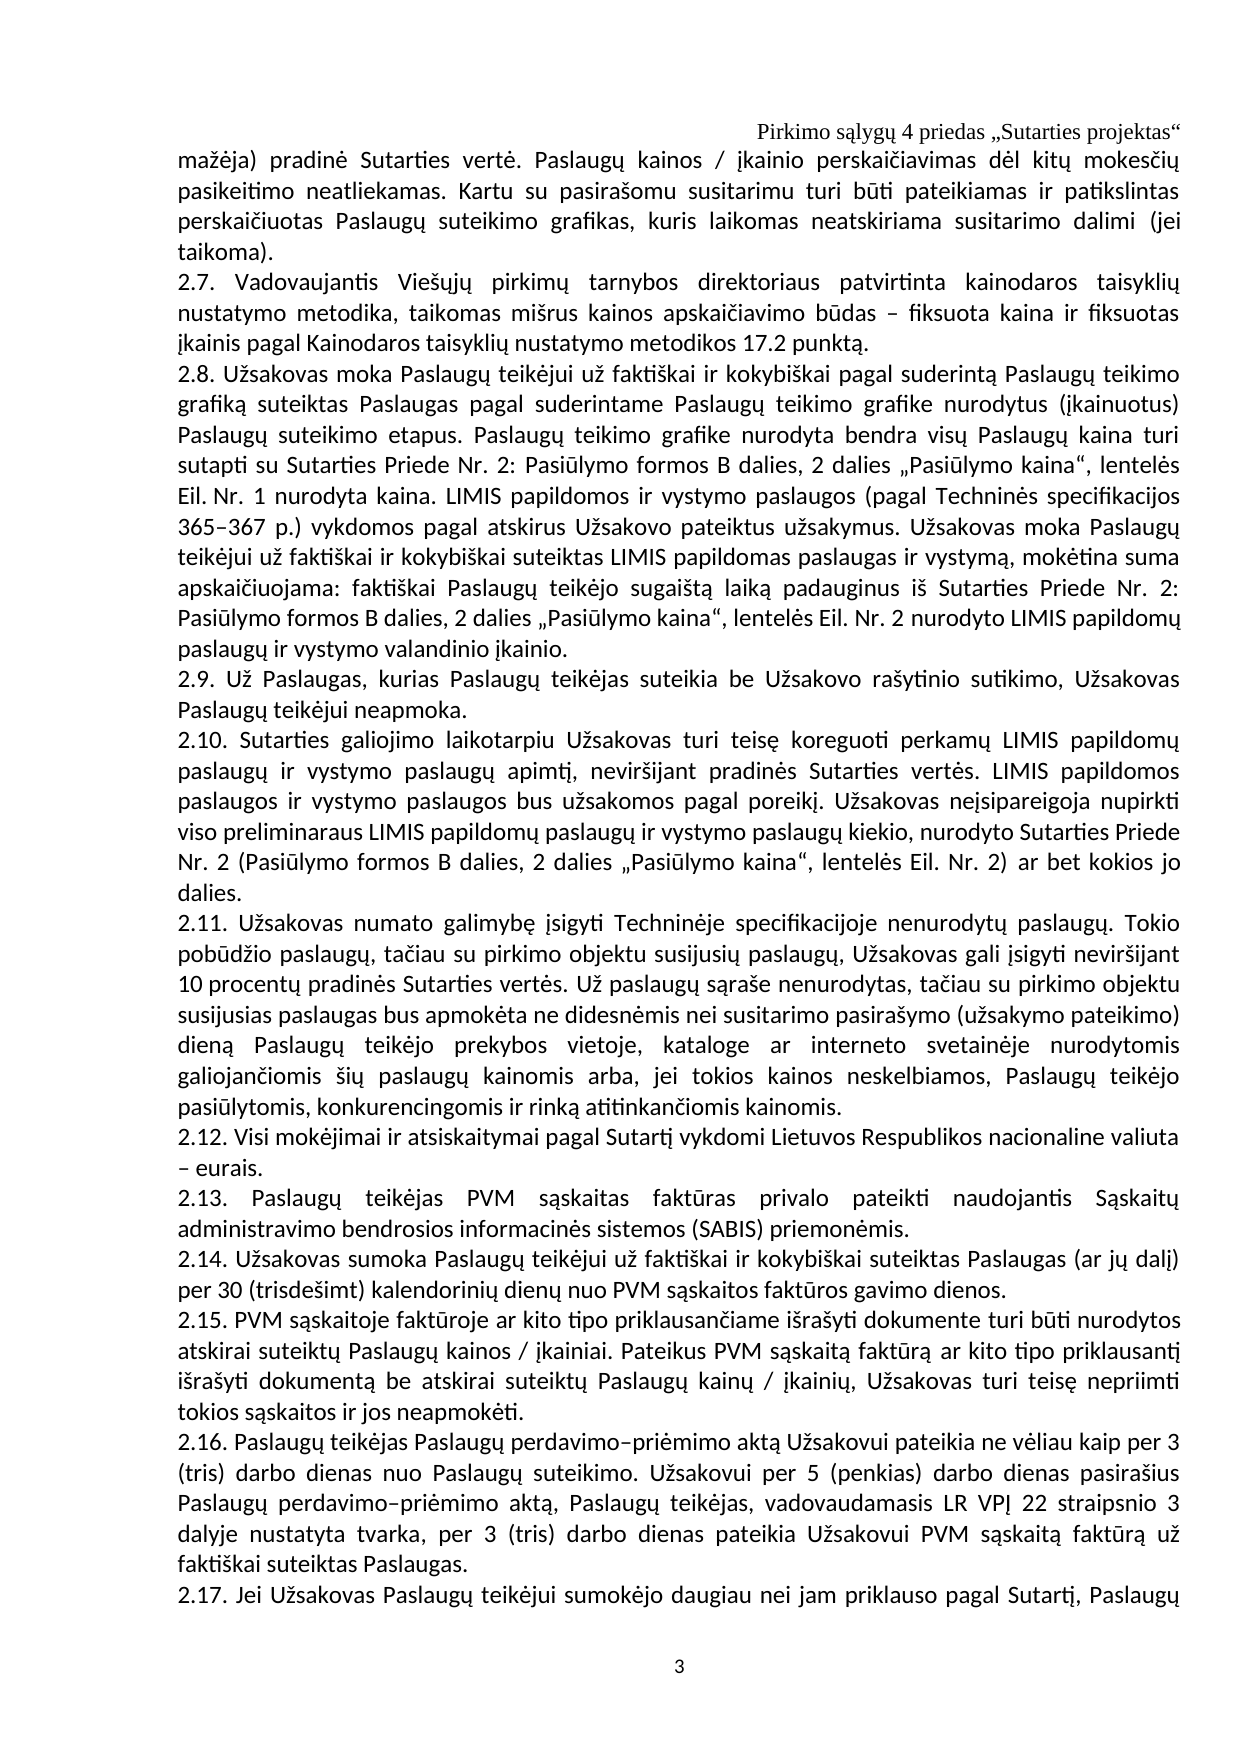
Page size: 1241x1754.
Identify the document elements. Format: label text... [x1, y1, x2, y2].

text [177, 1579, 1181, 1609]
text 2.10. Sutarties galiojimo laikotarpiu Užsakovas turi teisę koreguoti perkamų LIMIS papildomų paslaugų ir vystymo paslaugų apimtį, neviršijant pradinės Sutarties vertės. LIMIS papildomos paslaugos ir vystymo paslaugos bus užsakomos pagal poreikį. Užsakovas neįsipareigoja nupirkti viso preliminaraus LIMIS papildomų paslaugų ir vystymo paslaugų kiekio, nurodyto Sutarties Priede Nr. 2 (Pasiūlymo formos B dalies, 2 dalies „Pasiūlymo kaina“, lentelės Eil. Nr. 2) ar bet kokios jo dalies. [177, 724, 1181, 907]
text 2.7. Vadovaujantis Viešųjų pirkimų tarnybos direktoriaus patvirtinta kainodaros taisyklių nustatymo metodika, taikomas mišrus kainos apskaičiavimo būdas – fiksuota kaina ir fiksuotas įkainis pagal Kainodaros taisyklių nustatymo metodikos 17.2 punktą. [177, 267, 1181, 358]
list 2.16. Paslaugų teikėjas Paslaugų perdavimo–priėmimo aktą Užsakovui pateikia ne vėliau kaip per 3 (tris) darbo dienas nuo Paslaugų suteikimo. Užsakovui per 5 (penkias) darbo dienas pasirašius Paslaugų perdavimo–priėmimo aktą, Paslaugų teikėjas, vadovaudamasis LR VPĮ 22 straipsnio 3 dalyje nustatyta tvarka, per 3 (tris) darbo dienas pateikia Užsakovui PVM sąskaitą faktūrą už faktiškai suteiktas Paslaugas. [177, 1426, 1181, 1579]
text 2.9. Už Paslaugas, kurias Paslaugų teikėjas suteikia be Užsakovo rašytinio sutikimo, Užsakovas Paslaugų teikėjui neapmoka. [177, 663, 1181, 724]
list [177, 144, 1181, 267]
text 2.8. Užsakovas moka Paslaugų teikėjui už faktiškai ir kokybiškai pagal suderintą Paslaugų teikimo grafiką suteiktas Paslaugas pagal suderintame Paslaugų teikimo grafike nurodytus (įkainuotus) Paslaugų suteikimo etapus. Paslaugų teikimo grafike nurodyta bendra visų Paslaugų kaina turi sutapti su Sutarties Priede Nr. 2: Pasiūlymo formos B dalies, 2 dalies „Pasiūlymo kaina“, lentelės Eil. Nr. 1 nurodyta kaina. LIMIS papildomos ir vystymo paslaugos (pagal Techninės specifikacijos 365–367 p.) vykdomos pagal atskirus Užsakovo pateiktus užsakymus. Užsakovas moka Paslaugų teikėjui už faktiškai ir kokybiškai suteiktas LIMIS papildomas paslaugas ir vystymą, mokėtina suma apskaičiuojama: faktiškai Paslaugų teikėjo sugaištą laiką padauginus iš Sutarties Priede Nr. 2: Pasiūlymo formos B dalies, 2 dalies „Pasiūlymo kaina“, lentelės Eil. Nr. 2 nurodyto LIMIS papildomų paslaugų ir vystymo valandinio įkainio. [177, 358, 1181, 663]
list 2.11. Užsakovas numato galimybę įsigyti Techninėje specifikacijoje nenurodytų paslaugų. Tokio pobūdžio paslaugų, tačiau su pirkimo objektu susijusių paslaugų, Užsakovas gali įsigyti neviršijant 10 procentų pradinės Sutarties vertės. Už paslaugų sąraše nenurodytas, tačiau su pirkimo objektu susijusias paslaugas bus apmokėta ne didesnėmis nei susitarimo pasirašymo (užsakymo pateikimo) dieną Paslaugų teikėjo prekybos vietoje, kataloge ar interneto svetainėje nurodytomis galiojančiomis šių paslaugų kainomis arba, jei tokios kainos neskelbiamos, Paslaugų teikėjo pasiūlytomis, konkurencingomis ir rinką atitinkančiomis kainomis. [177, 907, 1181, 1121]
text 2.12. Visi mokėjimai ir atsiskaitymai pagal Sutartį vykdomi Lietuvos Respublikos nacionaline valiuta – eurais. [177, 1121, 1181, 1182]
text 2.13. Paslaugų teikėjas PVM sąskaitas faktūras privalo pateikti naudojantis Sąskaitų administravimo bendrosios informacinės sistemos (SABIS) priemonėmis. [177, 1182, 1181, 1243]
text 2.15. PVM sąskaitoje faktūroje ar kito tipo priklausančiame išrašyti dokumente turi būti nurodytos atskirai suteiktų Paslaugų kainos / įkainiai. Pateikus PVM sąskaitą faktūrą ar kito tipo priklausantį išrašyti dokumentą be atskirai suteiktų Paslaugų kainų / įkainių, Užsakovas turi teisę nepriimti tokios sąskaitos ir jos neapmokėti. [177, 1304, 1181, 1426]
text 2.14. Užsakovas sumoka Paslaugų teikėjui už faktiškai ir kokybiškai suteiktas Paslaugas (ar jų dalį) per 30 (trisdešimt) kalendorinių dienų nuo PVM sąskaitos faktūros gavimo dienos. [177, 1243, 1181, 1304]
